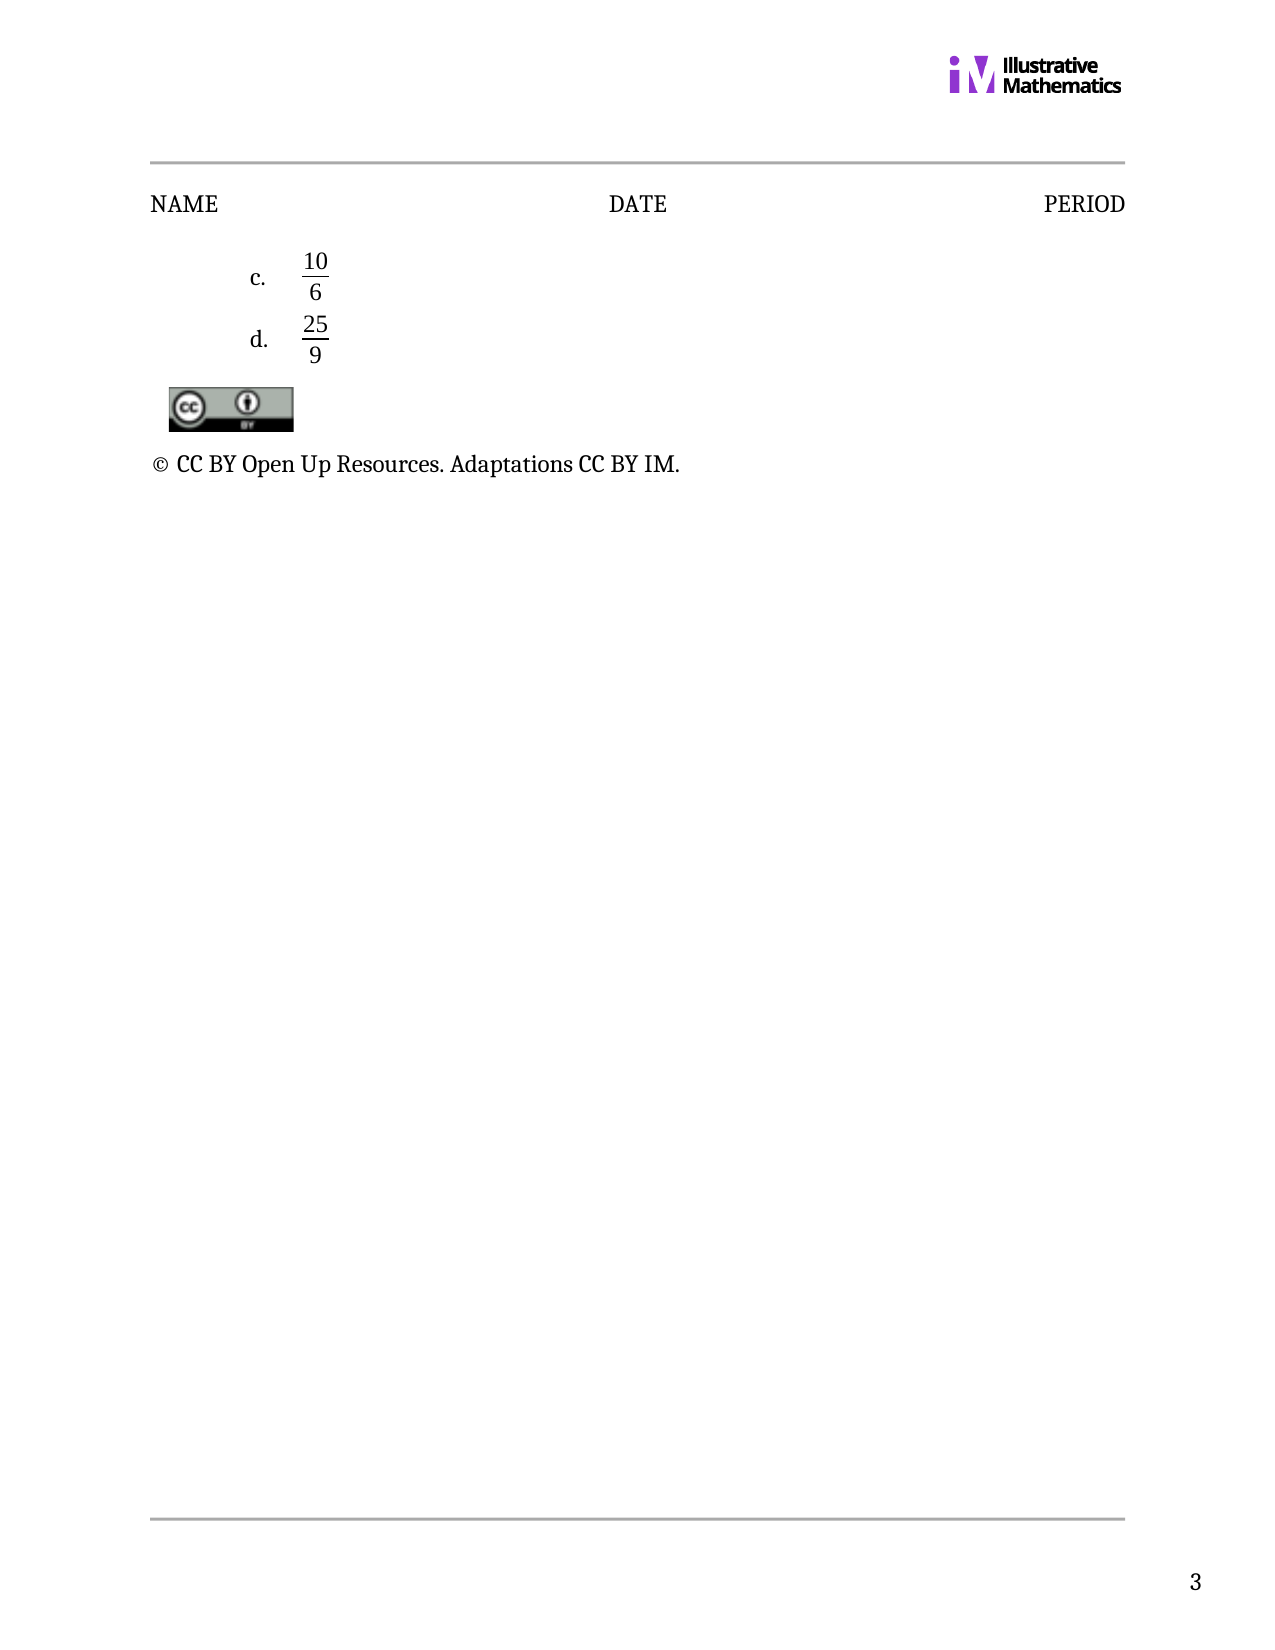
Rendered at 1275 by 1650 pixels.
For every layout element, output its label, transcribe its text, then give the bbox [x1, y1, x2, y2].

picture [949, 55, 1121, 93]
picture [168, 387, 294, 432]
text © CC BY Open Up Resources. Adaptations CC BY IM. [150, 450, 1125, 479]
